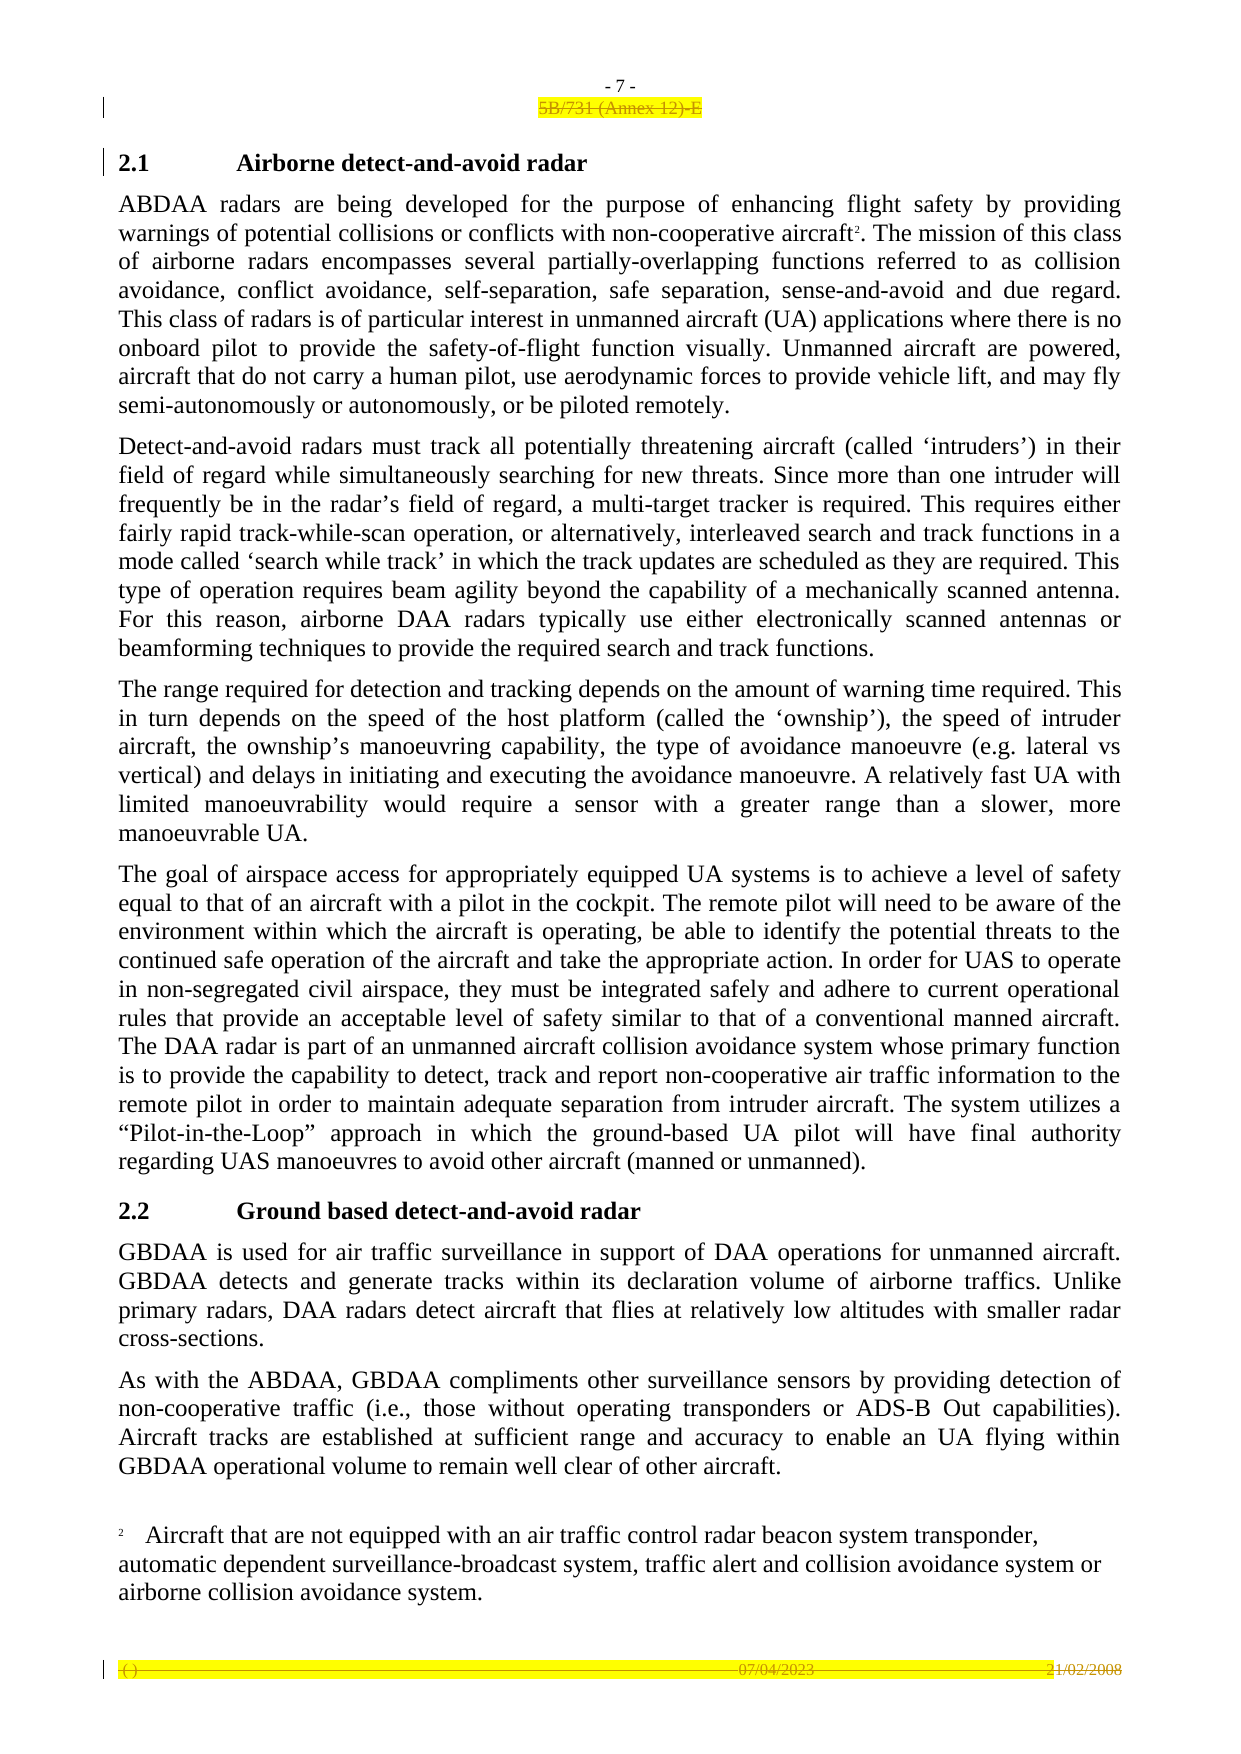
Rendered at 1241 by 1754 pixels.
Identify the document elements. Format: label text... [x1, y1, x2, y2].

text As with the ABDAA, GBDAA compliments other surveillance sensors by providing detection of non-cooperative traffic (i.e., those without operating transponders or ADS-B Out capabilities). Aircraft tracks are established at sufficient range and accuracy to enable an UA flying within GBDAA operational volume to remain well clear of other aircraft. [118, 1365, 1122, 1480]
text The range required for detection and tracking depends on the amount of warning time required. This in turn depends on the speed of the host platform (called the ‘ownship’), the speed of intruder aircraft, the ownship’s manoeuvring capability, the type of avoidance manoeuvre (e.g. lateral vs vertical) and delays in initiating and executing the avoidance manoeuvre. A relatively fast UA with limited manoeuvrability would require a sensor with a greater range than a slower, more manoeuvrable UA. [118, 674, 1122, 846]
text The goal of airspace access for appropriately equipped UA systems is to achieve a level of safety equal to that of an aircraft with a pilot in the cockpit. The remote pilot will need to be aware of the environment within which the aircraft is operating, be able to identify the potential threats to the continued safe operation of the aircraft and take the appropriate action. In order for UAS to operate in non-segregated civil airspace, they must be integrated safely and adhere to current operational rules that provide an acceptable level of safety similar to that of a conventional manned aircraft. The DAA radar is part of an unmanned aircraft collision avoidance system whose primary function is to provide the capability to detect, track and report non-cooperative air traffic information to the remote pilot in order to maintain adequate separation from intruder aircraft. The system utilizes a “Pilot-in-the-Loop” approach in which the ground-based UA pilot will have final authority regarding UAS manoeuvres to avoid other aircraft (manned or unmanned). [118, 859, 1122, 1175]
text GBDAA is used for air traffic surveillance in support of DAA operations for unmanned aircraft. GBDAA detects and generate tracks within its declaration volume of airborne traffics. Unlike primary radars, DAA radars detect aircraft that flies at relatively low altitudes with smaller radar cross-sections. [118, 1237, 1122, 1352]
subtitle 2.2 Ground based detect-and-avoid radar [118, 1196, 1122, 1225]
text Detect-and-avoid radars must track all potentially threatening aircraft (called ‘intruders’) in their field of regard while simultaneously searching for new threats. Since more than one intruder will frequently be in the radar’s field of regard, a multi-target tracker is required. This requires either fairly rapid track-while-scan operation, or alternatively, interleaved search and track functions in a mode called ‘search while track’ in which the track updates are scheduled as they are required. This type of operation requires beam agility beyond the capability of a mechanically scanned antenna. For this reason, airborne DAA radars typically use either electronically scanned antennas or beamforming techniques to provide the required search and track functions. [118, 431, 1122, 661]
subtitle 2.1 Airborne detect-and-avoid radar [118, 148, 1122, 176]
text ABDAA radars are being developed for the purpose of enhancing flight safety by providing warnings of potential collisions or conflicts with non-cooperative aircraft. The mission of this class of airborne radars encompasses several partially-overlapping functions referred to as collision avoidance, conflict avoidance, self-separation, safe separation, sense-and-avoid and due regard. This class of radars is of particular interest in unmanned aircraft (UA) applications where there is no onboard pilot to provide the safety-of-flight function visually. Unmanned aircraft are powered, aircraft that do not carry a human pilot, use aerodynamic forces to provide vehicle lift, and may fly semi-autonomously or autonomously, or be piloted remotely. [118, 189, 1122, 419]
